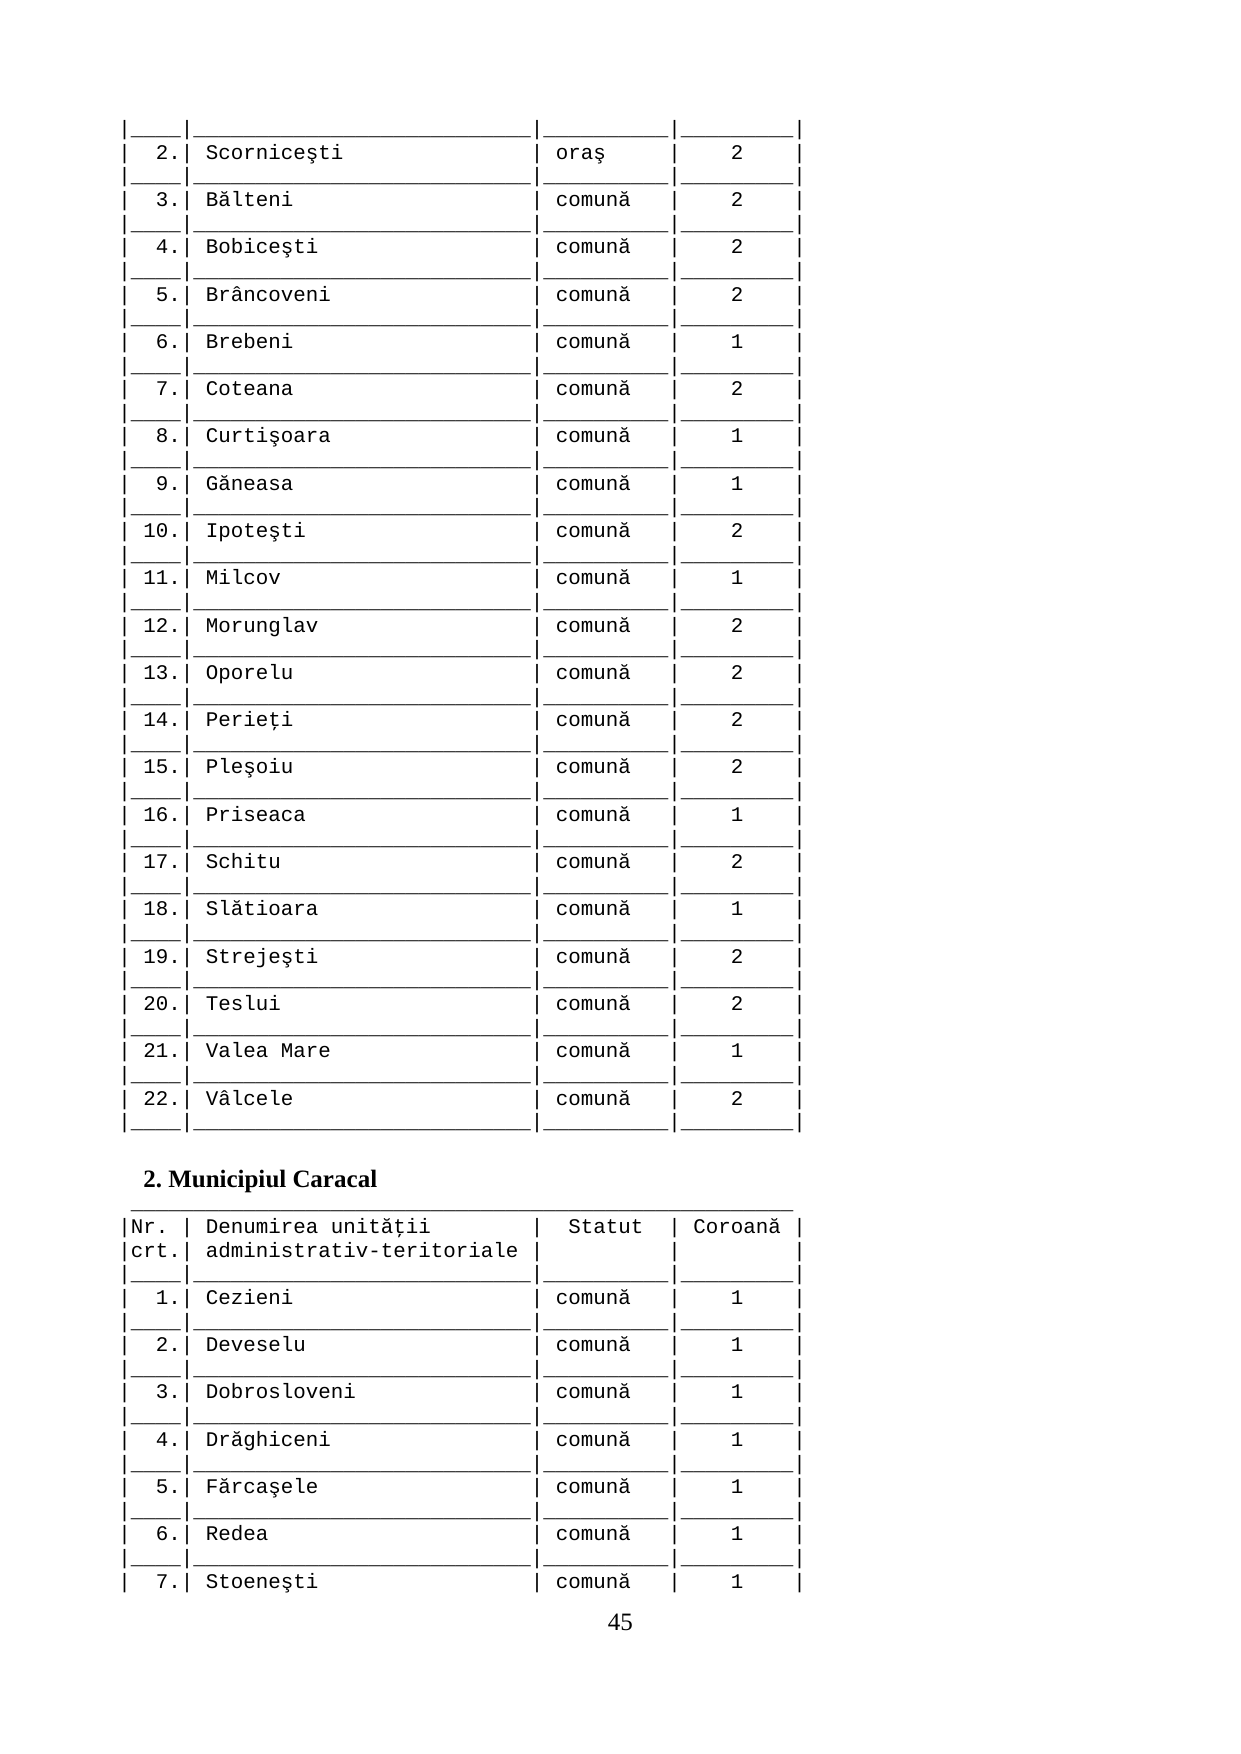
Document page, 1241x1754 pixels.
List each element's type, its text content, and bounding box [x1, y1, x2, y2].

text |____|___________________________|__________|_________| [118, 591, 1122, 615]
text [118, 165, 1122, 189]
text |crt.| administrativ-teritoriale | | | [118, 1240, 1122, 1263]
text | 20.| Teslui | comună | 2 | [118, 993, 1122, 1017]
text | 4.| Bobiceşti | comună | 2 | [118, 236, 1122, 260]
text | 4.| Drăghiceni | comună | 1 | [118, 1429, 1122, 1452]
text |____|___________________________|__________|_________| [118, 1064, 1122, 1088]
text |____|___________________________|__________|_________| [118, 496, 1122, 520]
text |____|___________________________|__________|_________| [118, 780, 1122, 804]
text | 3.| Bălteni | comună | 2 | [118, 189, 1122, 213]
text | 19.| Strejeşti | comună | 2 | [118, 946, 1122, 969]
text |____|___________________________|__________|_________| [118, 1358, 1122, 1382]
text | 1.| Cezieni | comună | 1 | [118, 1287, 1122, 1311]
text |____|___________________________|__________|_________| [118, 354, 1122, 378]
text | 22.| Vâlcele | comună | 2 | [118, 1088, 1122, 1111]
text | 6.| Redea | comună | 1 | [118, 1523, 1122, 1547]
text | 5.| Fărcaşele | comună | 1 | [118, 1476, 1122, 1500]
text |____|___________________________|__________|_________| [118, 402, 1122, 426]
text |____|___________________________|__________|_________| [118, 638, 1122, 662]
text | 12.| Morunglav | comună | 2 | [118, 615, 1122, 638]
text |____|___________________________|__________|_________| [118, 213, 1122, 236]
text | 14.| Perieţi | comună | 2 | [118, 709, 1122, 733]
text |____|___________________________|__________|_________| [118, 1311, 1122, 1334]
text |____|___________________________|__________|_________| [118, 544, 1122, 567]
text | 17.| Schitu | comună | 2 | [118, 851, 1122, 875]
text |____|___________________________|__________|_________| [118, 449, 1122, 473]
text |____|___________________________|__________|_________| [118, 733, 1122, 757]
text | 11.| Milcov | comună | 1 | [118, 567, 1122, 591]
text |____|___________________________|__________|_________| [118, 307, 1122, 331]
text | 10.| Ipoteşti | comună | 2 | [118, 520, 1122, 544]
text _____________________________________________________ [118, 1192, 1122, 1216]
text |____|___________________________|__________|_________| [118, 1017, 1122, 1040]
text |____|___________________________|__________|_________| [118, 1405, 1122, 1429]
text |____|___________________________|__________|_________| [118, 1263, 1122, 1287]
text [118, 1547, 1122, 1571]
text | 16.| Priseaca | comună | 1 | [118, 804, 1122, 827]
text 2. Municipiul Caracal [118, 1164, 1122, 1192]
text |____|___________________________|__________|_________| [118, 969, 1122, 993]
text |____|___________________________|__________|_________| [118, 1111, 1122, 1135]
text | 7.| Coteana | comună | 2 | [118, 378, 1122, 402]
text | 5.| Brâncoveni | comună | 2 | [118, 284, 1122, 307]
text |____|___________________________|__________|_________| [118, 1452, 1122, 1476]
text | 18.| Slătioara | comună | 1 | [118, 898, 1122, 922]
text |____|___________________________|__________|_________| [118, 922, 1122, 946]
text | 7.| Stoeneşti | comună | 1 | [118, 1571, 1122, 1594]
text |Nr. | Denumirea unităţii | Statut | Coroană | [118, 1216, 1122, 1240]
text | 21.| Valea Mare | comună | 1 | [118, 1040, 1122, 1064]
text | 2.| Scorniceşti | oraş | 2 | [118, 142, 1122, 165]
text | 9.| Găneasa | comună | 1 | [118, 473, 1122, 496]
text | 15.| Pleşoiu | comună | 2 | [118, 757, 1122, 780]
text |____|___________________________|__________|_________| [118, 686, 1122, 709]
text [118, 118, 1122, 142]
text | 3.| Dobrosloveni | comună | 1 | [118, 1382, 1122, 1405]
text | 8.| Curtişoara | comună | 1 | [118, 426, 1122, 449]
text | 6.| Brebeni | comună | 1 | [118, 331, 1122, 354]
text |____|___________________________|__________|_________| [118, 260, 1122, 284]
text | 2.| Deveselu | comună | 1 | [118, 1334, 1122, 1358]
text | 13.| Oporelu | comună | 2 | [118, 662, 1122, 686]
text |____|___________________________|__________|_________| [118, 875, 1122, 898]
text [118, 1500, 1122, 1523]
text |____|___________________________|__________|_________| [118, 827, 1122, 851]
